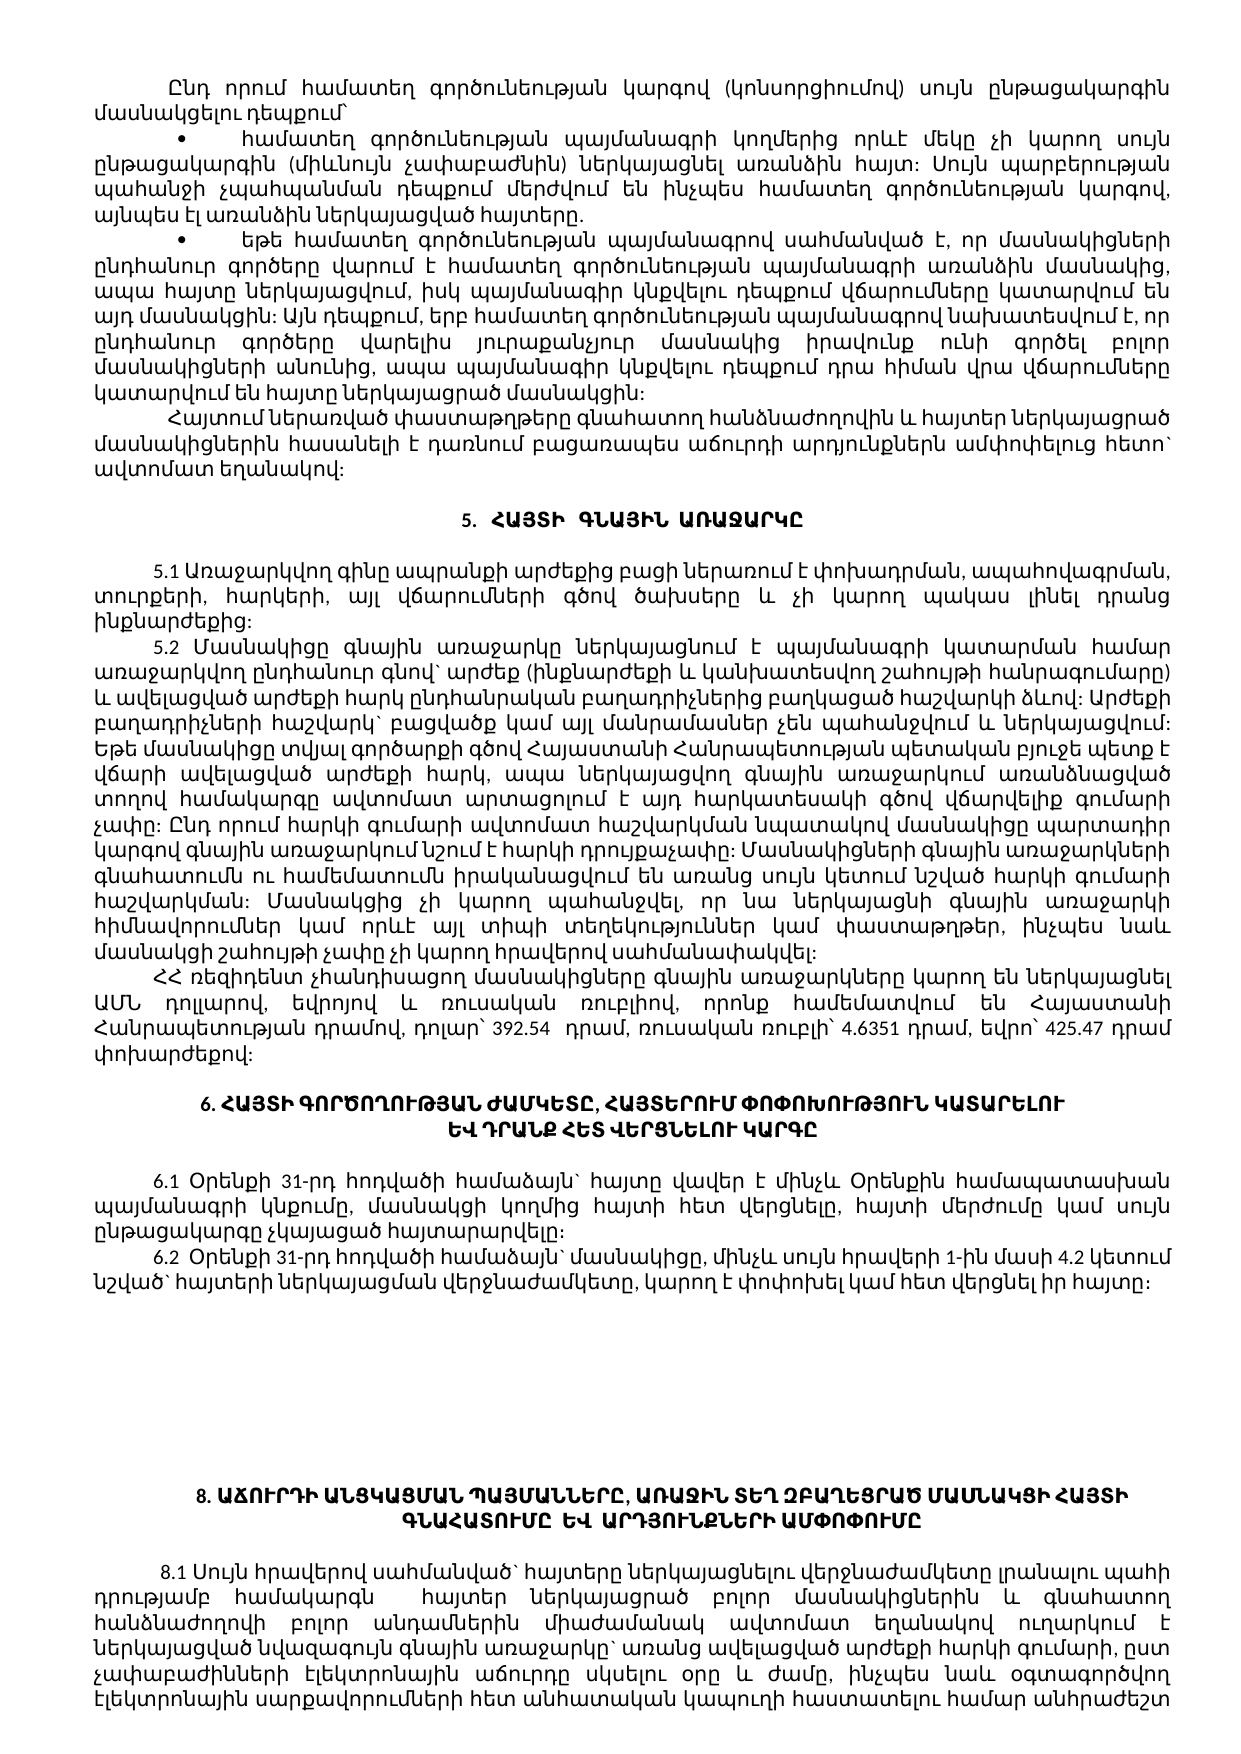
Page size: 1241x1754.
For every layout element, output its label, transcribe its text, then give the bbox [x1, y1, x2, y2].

text 8. ԱՃՈՒՐԴԻ ԱՆՑԿԱՑՄԱՆ ՊԱՅՄԱՆՆԵՐԸ, ԱՌԱՋԻՆ ՏԵՂ ԶԲԱՂԵՑՐԱԾ ՄԱՍՆԱԿՑԻ ՀԱՅՏԻ [94, 1483, 1171, 1508]
list համատեղ գործունեության պայմանագրի կողմերից որևէ մեկը չի կարող սույն ընթացակարգին (միևնույն չափաբաժնին) ներկայացնել առանձին հայտ: Սույն պարբերության պահանջի չպահպանման դեպքում մերժվում են ինչպես համատեղ գործունեության կարգով, այնպես էլ առանձին ներկայացված հայտերը. [94, 126, 1171, 227]
text ԳՆԱՀԱՏՈՒՄԸ ԵՎ ԱՐԴՅՈՒՆՔՆԵՐԻ ԱՄՓՈՓՈՒՄԸ [94, 1508, 1171, 1534]
text ԵՎ ԴՐԱՆՔ ՀԵՏ ՎԵՐՑՆԵԼՈՒ ԿԱՐԳԸ [94, 1117, 1171, 1142]
text ՀՀ ռեզիդենտ չհանդիսացող մասնակիցները գնային առաջարկները կարող են ներկայացնել ԱՄՆ դոլլարով, եվրոյով և ռուսական ռուբլիով, որոնք համեմատվում են Հայաստանի Հանրապետության դրամով, դոլար՝ 392.54 դրամ, ռուսական ռուբլի՝ 4.6351 դրամ, եվրո՝ 425.47 դրամ փոխարժեքով: [94, 964, 1171, 1066]
text 6.2 Օրենքի 31-րդ հոդվածի համաձայն` մասնակիցը, մինչև սույն հրավերի 1-ին մասի 4.2 կետում նշված` հայտերի ներկայացման վերջնաժամկետը, կարող է փոփոխել կամ հետ վերցնել իր հայտը։ [94, 1244, 1171, 1295]
text Ընդ որում համատեղ գործունեության կարգով (կոնսորցիումով) սույն ընթացակարգին մասնակցելու դեպքում՝ [94, 75, 1171, 126]
text 6.1 Օրենքի 31-րդ հոդվածի համաձայն` հայտը վավեր է մինչև Օրենքին համապատասխան պայմանագրի կնքումը, մասնակցի կողմից հայտի հետ վերցնելը, հայտի մերժումը կամ սույն ընթացակարգը չկայացած հայտարարվելը։ [94, 1168, 1171, 1244]
list եթե համատեղ գործունեության պայմանագրով սահմանված է, որ մասնակիցների ընդհանուր գործերը վարում է համատեղ գործունեության պայմանագրի առանձին մասնակից, ապա հայտը ներկայացվում, իսկ պայմանագիր կնքվելու դեպքում վճարումները կատարվում են այդ մասնակցին: Այն դեպքում, երբ համատեղ գործունեության պայմանագրով նախատեսվում է, որ ընդհանուր գործերը վարելիս յուրաքանչյուր մասնակից իրավունք ունի գործել բոլոր մասնակիցների անունից, ապա պայմանագիր կնքվելու դեպքում դրա հիման վրա վճարումները կատարվում են հայտը ներկայացրած մասնակցին: [94, 227, 1171, 405]
text 5. ՀԱՅՏԻ ԳՆԱՅԻՆ ԱՌԱՋԱՐԿԸ [94, 507, 1171, 532]
text 5.2 Մասնակիցը գնային առաջարկը ներկայացնում է պայմանագրի կատարման համար առաջարկվող ընդհանուր գնով` արժեք (ինքնարժեքի և կանխատեսվող շահույթի հանրագումարը) և ավելացված արժեքի հարկ ընդհանրական բաղադրիչներից բաղկացած հաշվարկի ձևով: Արժեքի բաղադրիչների հաշվարկ` բացվածք կամ այլ մանրամասներ չեն պահանջվում և ներկայացվում: Եթե մասնակիցը տվյալ գործարքի գծով Հայաստանի Հանրապետության պետական բյուջե պետք է վճարի ավելացված արժեքի հարկ, ապա ներկայացվող գնային առաջարկում առանձնացված տողով համակարգը ավտոմատ արտացոլում է այդ հարկատեսակի գծով վճարվելիք գումարի չափը: Ընդ որում հարկի գումարի ավտոմատ հաշվարկման նպատակով մասնակիցը պարտադիր կարգով գնային առաջարկում նշում է հարկի դրույքաչափը: Մասնակիցների գնային առաջարկների գնահատումն ու համեմատումն իրականացվում են առանց սույն կետում նշված հարկի գումարի հաշվարկման: Մասնակցից չի կարող պահանջվել, որ նա ներկայացնի գնային առաջարկի հիմնավորումներ կամ որևէ այլ տիպի տեղեկություններ կամ փաստաթղթեր, ինչպես նաև մասնակցի շահույթի չափը չի կարող հրավերով սահմանափակվել: [94, 634, 1171, 964]
text 6. ՀԱՅՏԻ ԳՈՐԾՈՂՈՒԹՅԱՆ ԺԱՄԿԵՏԸ, ՀԱՅՏԵՐՈՒՄ ՓՈՓՈԽՈՒԹՅՈՒՆ ԿԱՏԱՐԵԼՈՒ [94, 1092, 1171, 1117]
text 5.1 Առաջարկվող գինը ապրանքի արժեքից բացի ներառում է փոխադրման, ապահովագրման, տուրքերի, հարկերի, այլ վճարումների գծով ծախսերը և չի կարող պակաս լինել դրանց ինքնարժեքից: [94, 558, 1171, 634]
text Հայտում ներառված փաստաթղթերը գնահատող հանձնաժողովին և հայտեր ներկայացրած մասնակիցներին հասանելի է դառնում բացառապես աճուրդի արդյունքներն ամփոփելուց հետո` ավտոմատ եղանակով: [94, 405, 1171, 482]
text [94, 1559, 1171, 1712]
